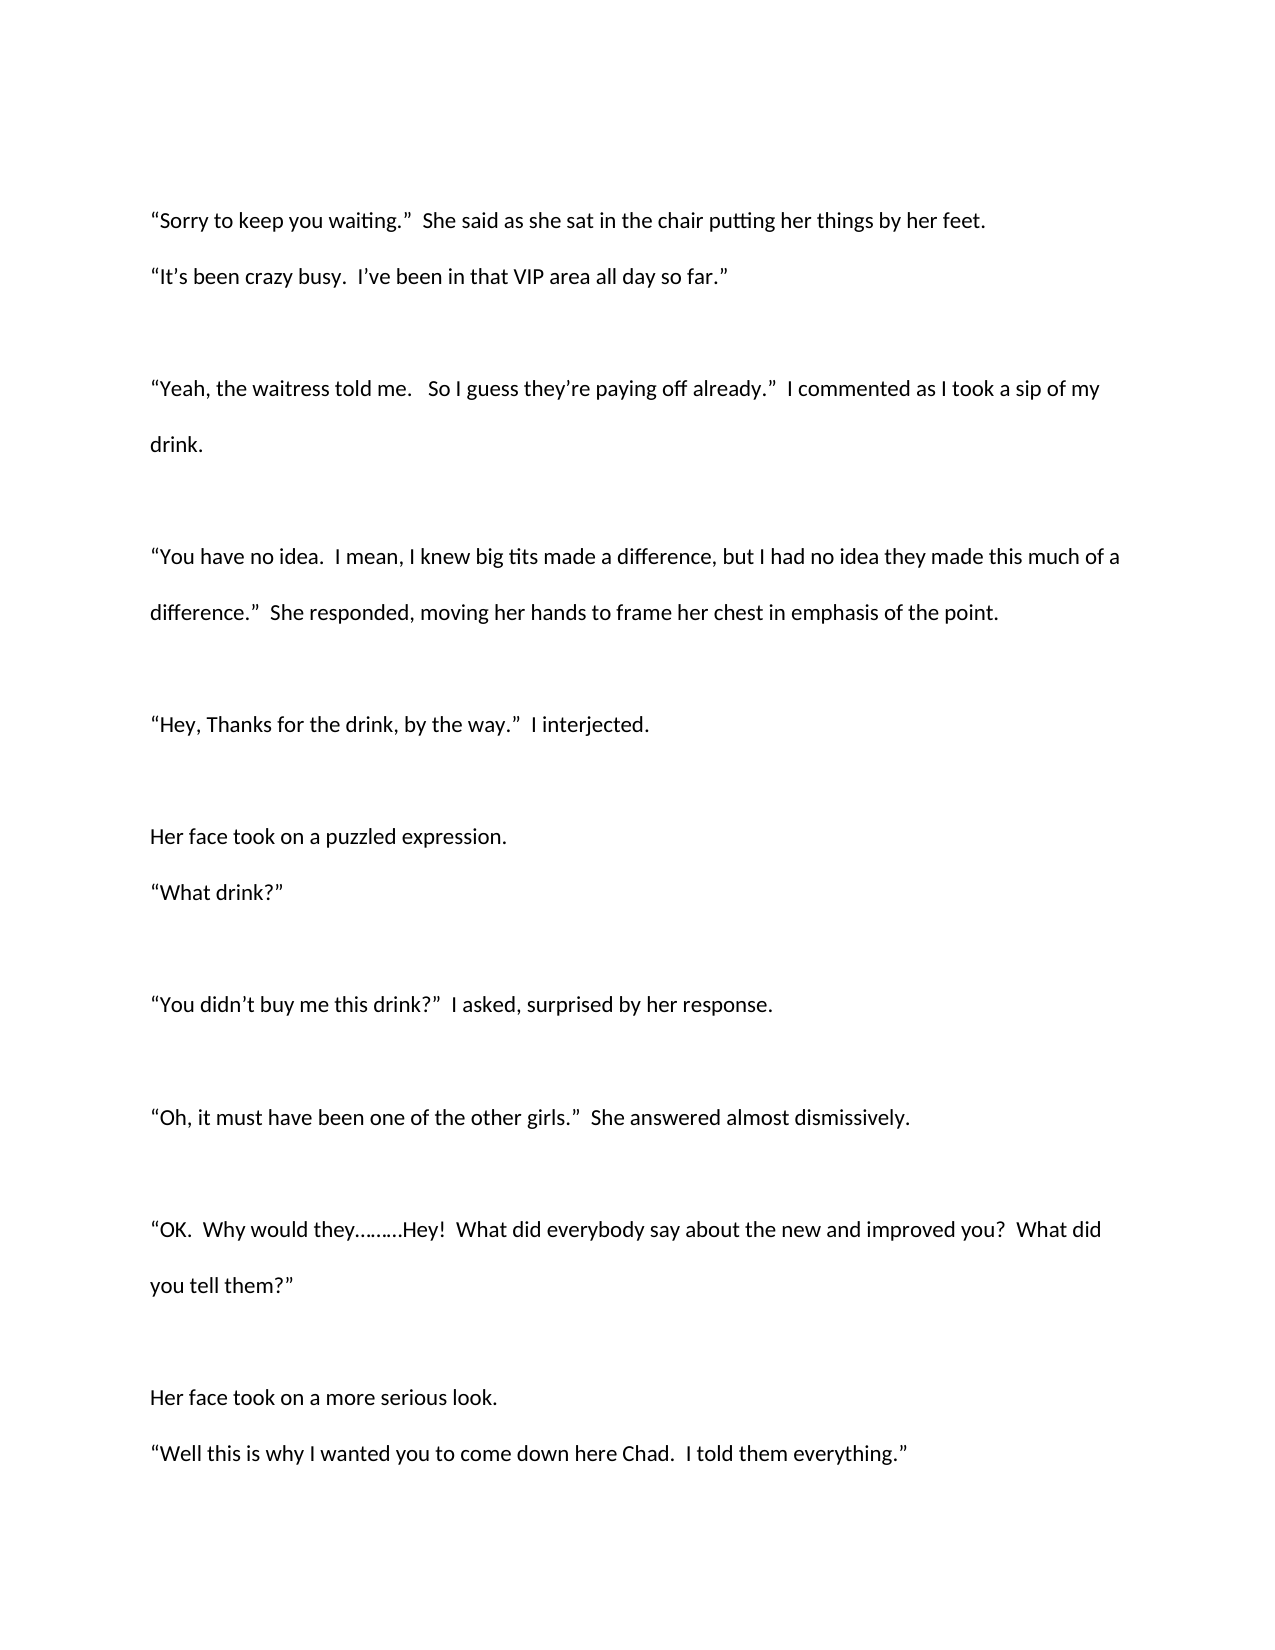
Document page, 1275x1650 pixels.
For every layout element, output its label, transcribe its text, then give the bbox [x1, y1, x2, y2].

text “It’s been crazy busy. I’ve been in that VIP area all day so far.” [150, 262, 1125, 290]
text Her face took on a puzzled expression. [150, 822, 1125, 851]
text “You didn’t buy me this drink?” I asked, surprised by her response. [150, 991, 1125, 1019]
text “You have no idea. I mean, I knew big tits made a difference, but I had no idea they made this much of a difference.” She responded, moving her hands to frame her chest in emphasis of the point. [150, 542, 1125, 626]
text “Yeah, the waitress told me. So I guess they’re paying off already.” I commented as I took a sip of my drink. [150, 374, 1125, 458]
text “Oh, it must have been one of the other girls.” She answered almost dismissively. [150, 1103, 1125, 1131]
text “OK. Why would they………Hey! What did everybody say about the new and improved you? What did you tell them?” [150, 1215, 1125, 1299]
text “Hey, Thanks for the drink, by the way.” I interjected. [150, 710, 1125, 738]
text “What drink?” [150, 878, 1125, 907]
text Her face took on a more serious look. [150, 1383, 1125, 1411]
text “Sorry to keep you waiting.” She said as she sat in the chair putting her things by her feet. [150, 206, 1125, 234]
text “Well this is why I wanted you to come down here Chad. I told them everything.” [150, 1439, 1125, 1467]
